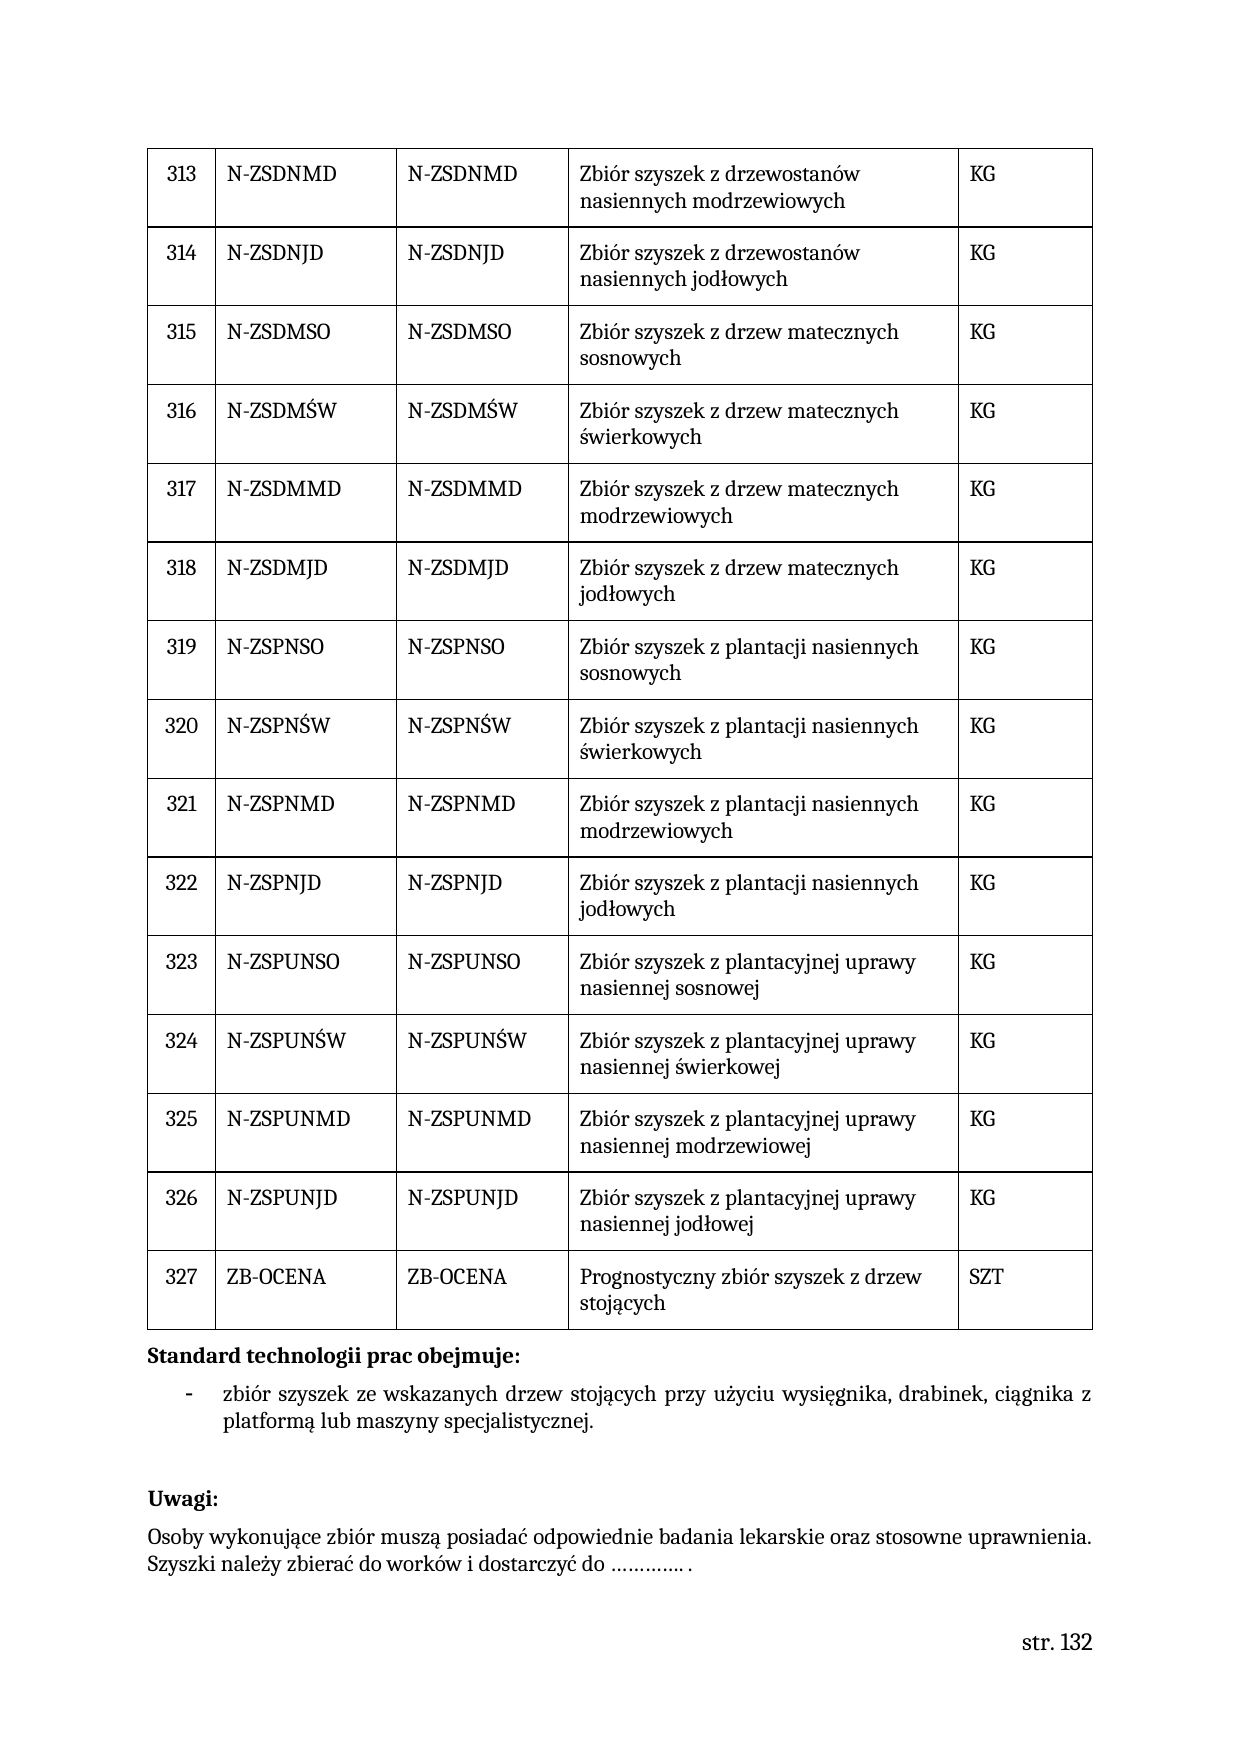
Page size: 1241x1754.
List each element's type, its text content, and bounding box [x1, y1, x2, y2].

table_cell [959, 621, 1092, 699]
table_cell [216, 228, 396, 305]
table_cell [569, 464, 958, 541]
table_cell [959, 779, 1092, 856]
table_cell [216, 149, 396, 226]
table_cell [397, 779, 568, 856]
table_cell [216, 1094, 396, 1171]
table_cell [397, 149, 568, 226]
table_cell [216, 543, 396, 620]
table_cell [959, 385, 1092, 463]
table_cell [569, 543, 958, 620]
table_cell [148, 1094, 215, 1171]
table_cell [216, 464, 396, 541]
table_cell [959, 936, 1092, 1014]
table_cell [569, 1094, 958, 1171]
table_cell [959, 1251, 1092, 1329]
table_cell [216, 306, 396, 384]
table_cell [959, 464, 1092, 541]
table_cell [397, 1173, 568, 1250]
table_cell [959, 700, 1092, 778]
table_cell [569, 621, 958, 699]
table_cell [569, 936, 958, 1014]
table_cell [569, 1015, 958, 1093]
text Standard technologii prac obejmuje: [148, 1342, 1093, 1369]
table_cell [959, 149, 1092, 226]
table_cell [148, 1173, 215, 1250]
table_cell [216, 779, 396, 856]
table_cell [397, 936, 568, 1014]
text Uwagi: [148, 1485, 1093, 1512]
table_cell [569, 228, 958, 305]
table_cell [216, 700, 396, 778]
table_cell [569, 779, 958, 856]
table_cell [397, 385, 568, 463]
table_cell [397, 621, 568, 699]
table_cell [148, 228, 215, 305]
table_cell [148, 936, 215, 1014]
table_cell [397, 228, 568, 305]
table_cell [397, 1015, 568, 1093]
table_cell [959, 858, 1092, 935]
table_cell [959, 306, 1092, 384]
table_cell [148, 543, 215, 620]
list zbiór szyszek ze wskazanych drzew stojących przy użyciu wysięgnika, drabinek, ciągnika z platformą lub maszyny specjalistycznej. [185, 1381, 1093, 1434]
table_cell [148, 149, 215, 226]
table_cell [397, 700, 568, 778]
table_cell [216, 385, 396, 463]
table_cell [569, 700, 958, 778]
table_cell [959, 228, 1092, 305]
text Osoby wykonujące zbiór muszą posiadać odpowiednie badania lekarskie oraz stosowne uprawnienia. Szyszki należy zbierać do worków i dostarczyć do …………. . [148, 1524, 1093, 1577]
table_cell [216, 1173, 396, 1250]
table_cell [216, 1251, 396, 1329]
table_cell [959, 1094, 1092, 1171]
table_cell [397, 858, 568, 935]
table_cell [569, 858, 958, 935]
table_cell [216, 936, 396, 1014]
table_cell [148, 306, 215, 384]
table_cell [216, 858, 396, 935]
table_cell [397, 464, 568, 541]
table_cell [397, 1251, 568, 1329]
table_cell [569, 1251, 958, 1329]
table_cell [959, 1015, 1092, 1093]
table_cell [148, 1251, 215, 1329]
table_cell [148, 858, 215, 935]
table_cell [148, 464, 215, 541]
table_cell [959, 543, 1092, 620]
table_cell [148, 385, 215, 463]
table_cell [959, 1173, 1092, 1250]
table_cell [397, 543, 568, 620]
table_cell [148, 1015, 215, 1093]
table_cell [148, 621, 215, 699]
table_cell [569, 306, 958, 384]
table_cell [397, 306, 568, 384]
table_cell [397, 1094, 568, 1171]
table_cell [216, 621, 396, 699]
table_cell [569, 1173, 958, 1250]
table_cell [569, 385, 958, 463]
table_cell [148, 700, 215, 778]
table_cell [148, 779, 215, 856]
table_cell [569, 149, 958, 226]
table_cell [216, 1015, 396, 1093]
